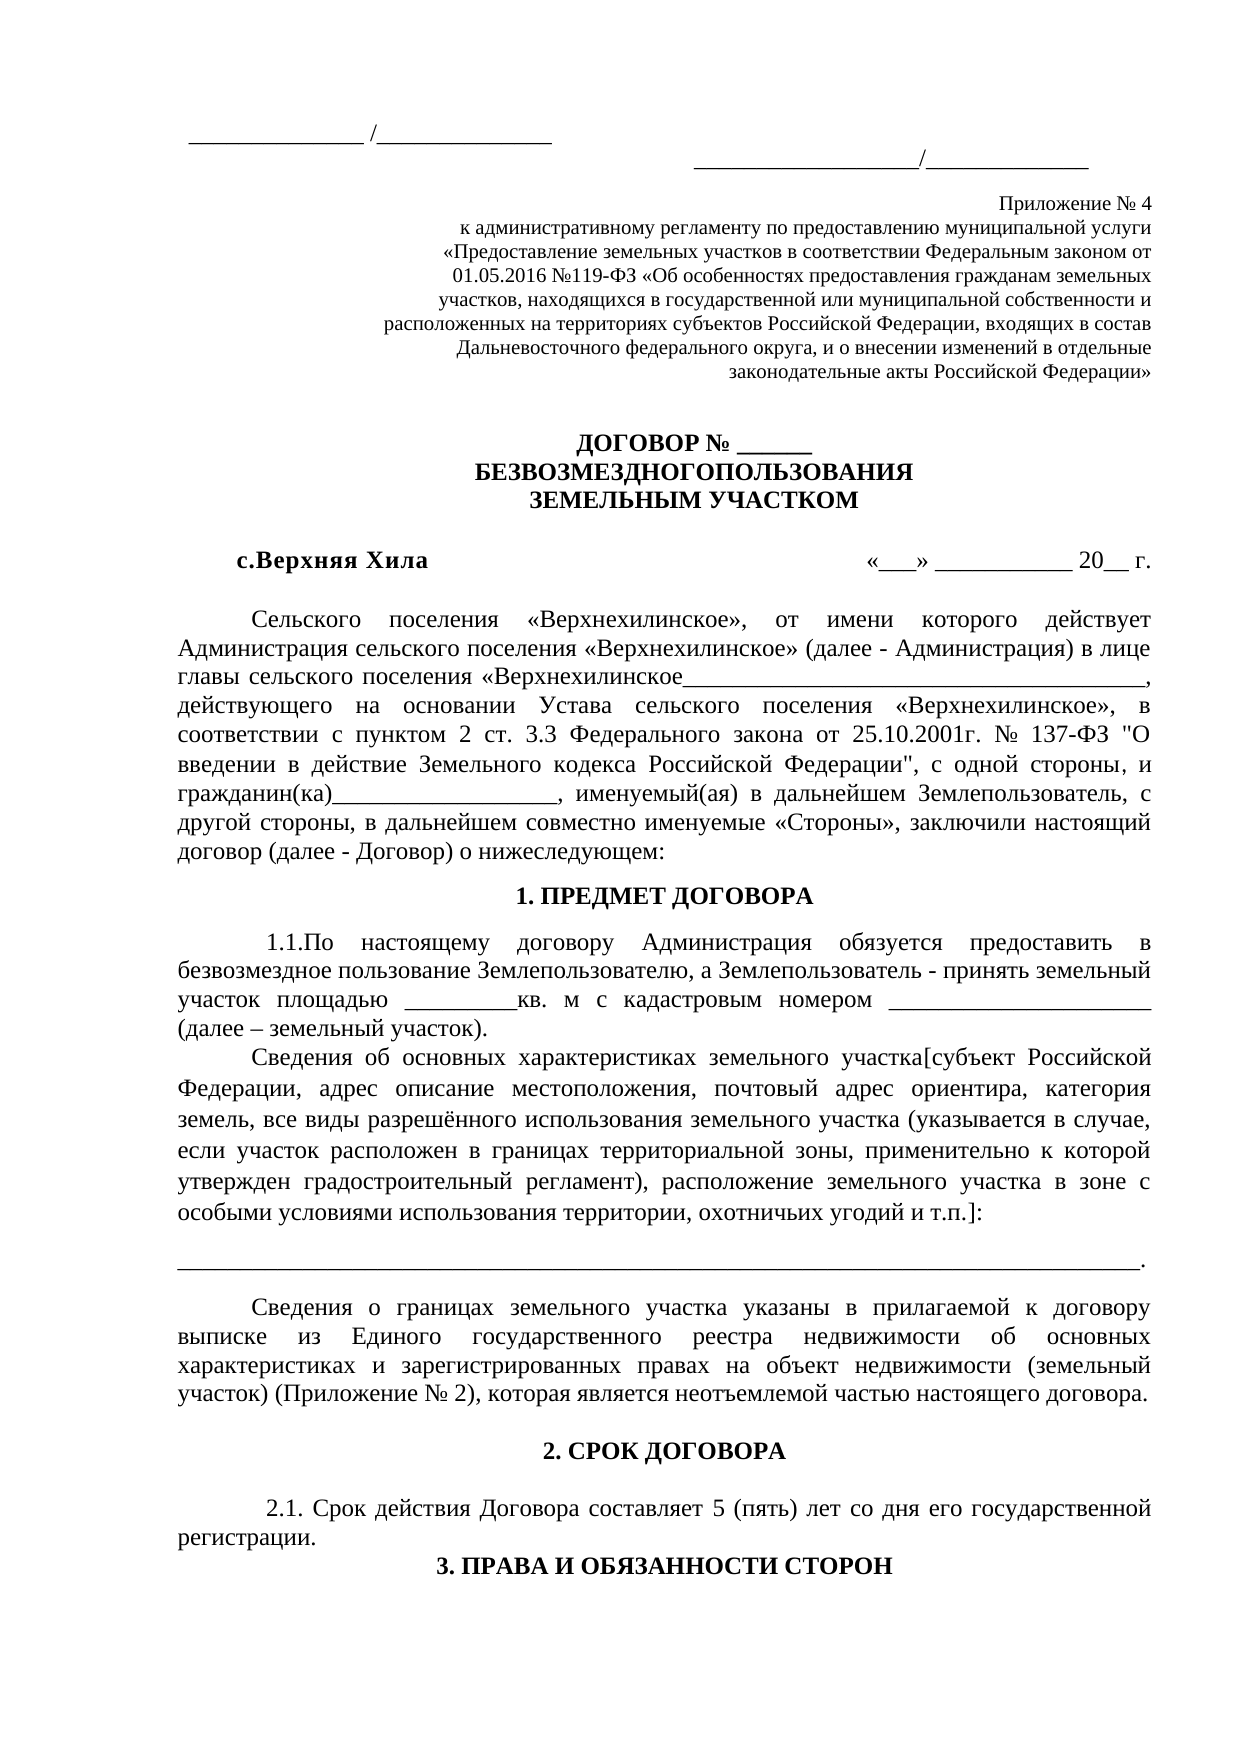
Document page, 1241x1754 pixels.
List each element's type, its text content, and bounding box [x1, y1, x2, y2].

text Сведения о границах земельного участка указаны в прилагаемой к договору выписке из Единого государственного реестра недвижимости об основных характеристиках и зарегистрированных правах на объект недвижимости (земельный участок) (Приложение № 2), которая является неотъемлемой частью настоящего договора. [177, 1292, 1152, 1407]
text ЗЕМЕЛЬНЫМ УЧАСТКОМ [177, 485, 1152, 514]
text _____________________________________________________________________________. [177, 1244, 1152, 1273]
text к административному регламенту по предоставлению муниципальной услуги «Предоставление земельных участков в соответствии Федеральным законом от 01.05.2016 №119-ФЗ «Об особенностях предоставления гражданам земельных участков, находящихся в государственной или муниципальной собственности и расположенных на территориях субъектов Российской Федерации, входящих в состав Дальневосточного федерального округа, и о внесении изменений в отдельные законодательные акты Российской Федерации» [369, 215, 1152, 383]
text 2.1. Срок действия Договора составляет 5 (пять) лет со дня его государственной регистрации. [177, 1493, 1152, 1551]
text Сведения об основных характеристиках земельного участка[субъект Российской Федерации, адрес описание местоположения, почтовый адрес ориентира, категория земель, все виды разрешённого использования земельного участка (указывается в случае, если участок расположен в границах территориальной зоны, применительно к которой утвержден градостроительный регламент), расположение земельного участка в зоне с особыми условиями использования территории, охотничьих угодий и т.п.]: [177, 1042, 1152, 1226]
text с.Верхняя Хила «___» ___________ 20__ г. [177, 545, 1152, 573]
text 2. СРОК ДОГОВОРА [177, 1436, 1152, 1465]
text 1. ПРЕДМЕТ ДОГОВОРА [177, 881, 1152, 910]
text 1.1.По настоящему договору Администрация обязуется предоставить в безвозмездное пользование Землепользователю, а Землепользователь - принять земельный участок площадью _________кв. м с кадастровым номером _____________________ (далее – земельный участок). [177, 927, 1152, 1042]
text Приложение № 4 [177, 191, 1152, 215]
text Сельского поселения «Верхнехилинское», от имени которого действует Администрация сельского поселения «Верхнехилинское» (далее - Администрация) в лице главы сельского поселения «Верхнехилинское_____________________________________, действующего на основании Устава сельского поселения «Верхнехилинское», в соответствии с пунктом 2 ст. 3.3 Федерального закона от 25.10.2001г. № 137-ФЗ "О введении в действие Земельного кодекса Российской Федерации", с одной стороны, и гражданин(ка)__________________, именуемый(ая) в дальнейшем Землепользователь, с другой стороны, в дальнейшем совместно именуемые «Стороны», заключили настоящий договор (далее - Договор) о нижеследующем: [177, 604, 1152, 864]
text БЕЗВОЗМЕЗДНОГОПОЛЬЗОВАНИЯ [177, 457, 1152, 485]
text ДОГОВОР № ______ [177, 428, 1152, 457]
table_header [173, 118, 1171, 191]
text 3. ПРАВА И ОБЯЗАННОСТИ СТОРОН [177, 1551, 1152, 1580]
